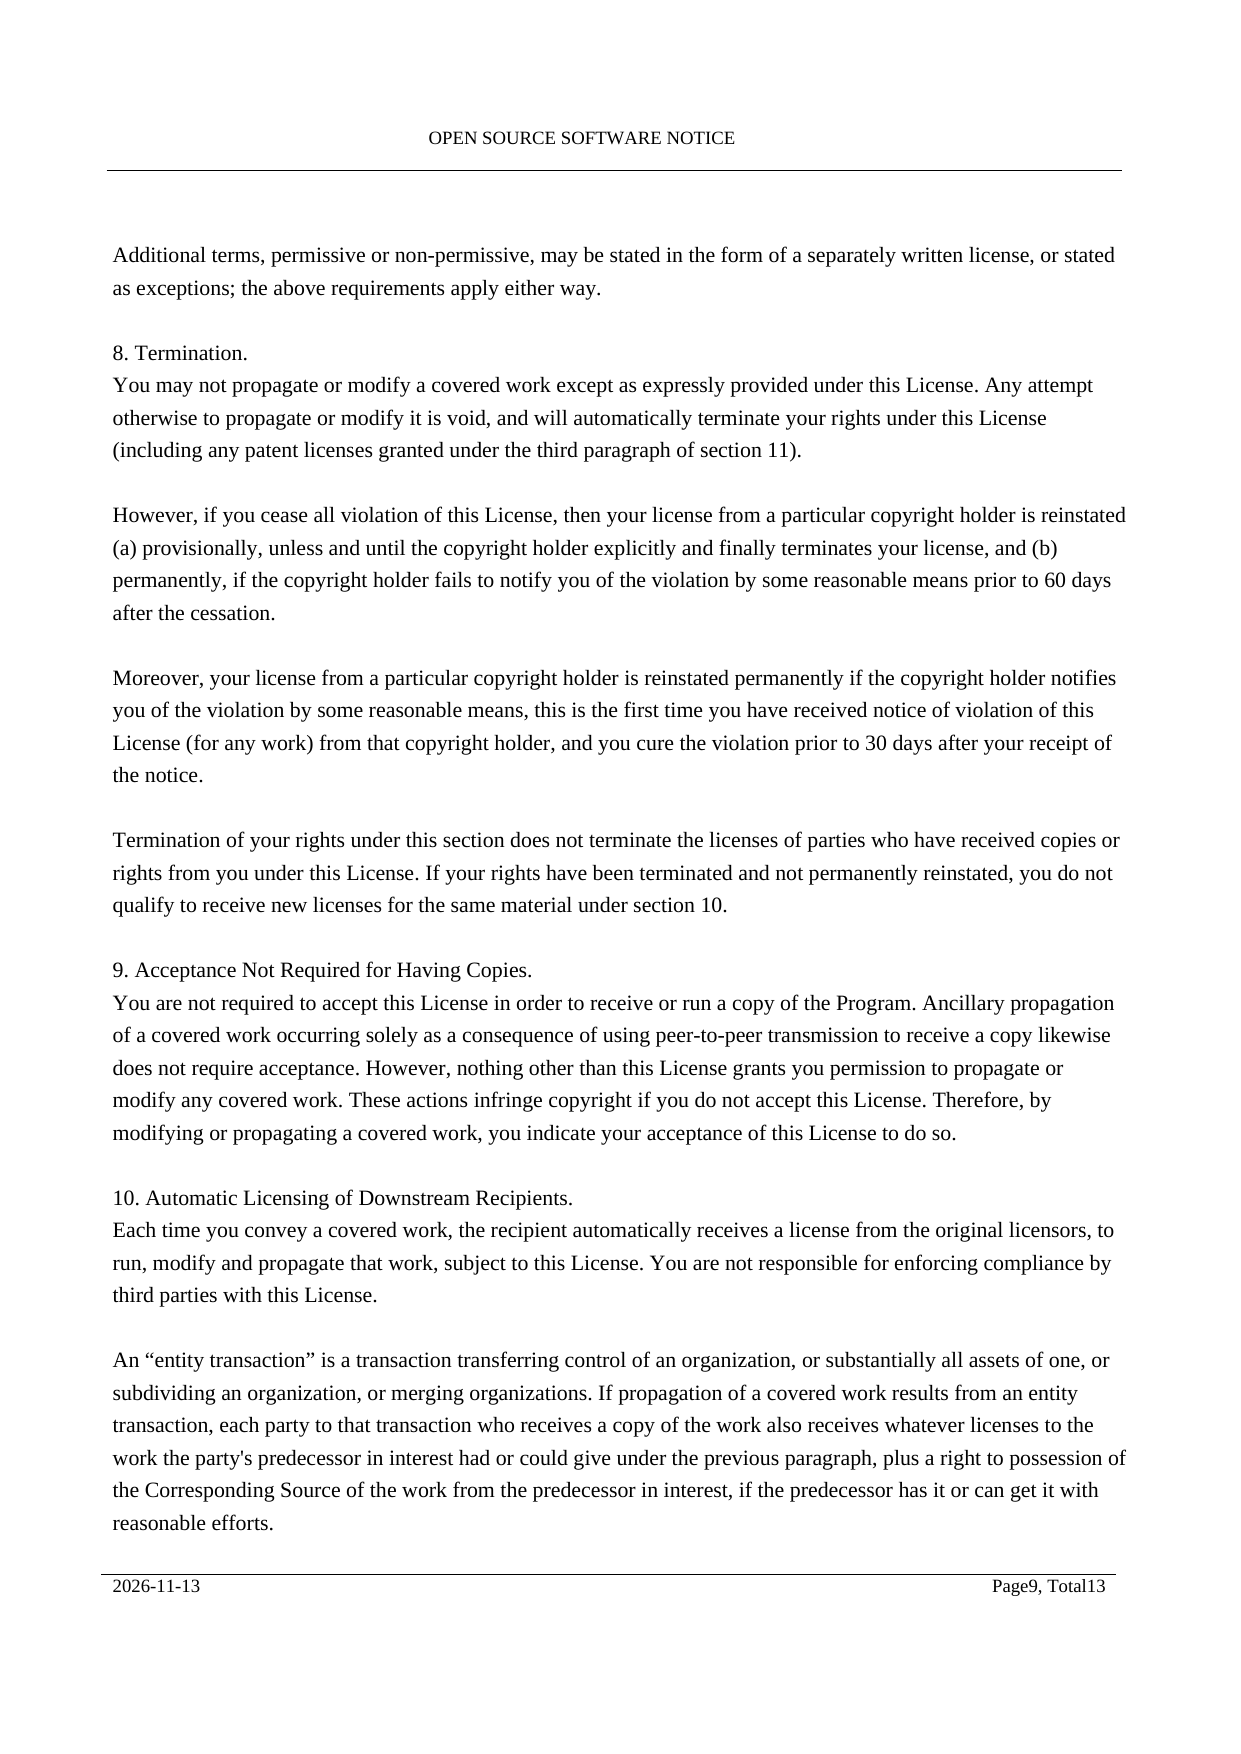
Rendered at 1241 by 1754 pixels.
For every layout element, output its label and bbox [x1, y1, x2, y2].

text [112, 206, 1128, 1539]
